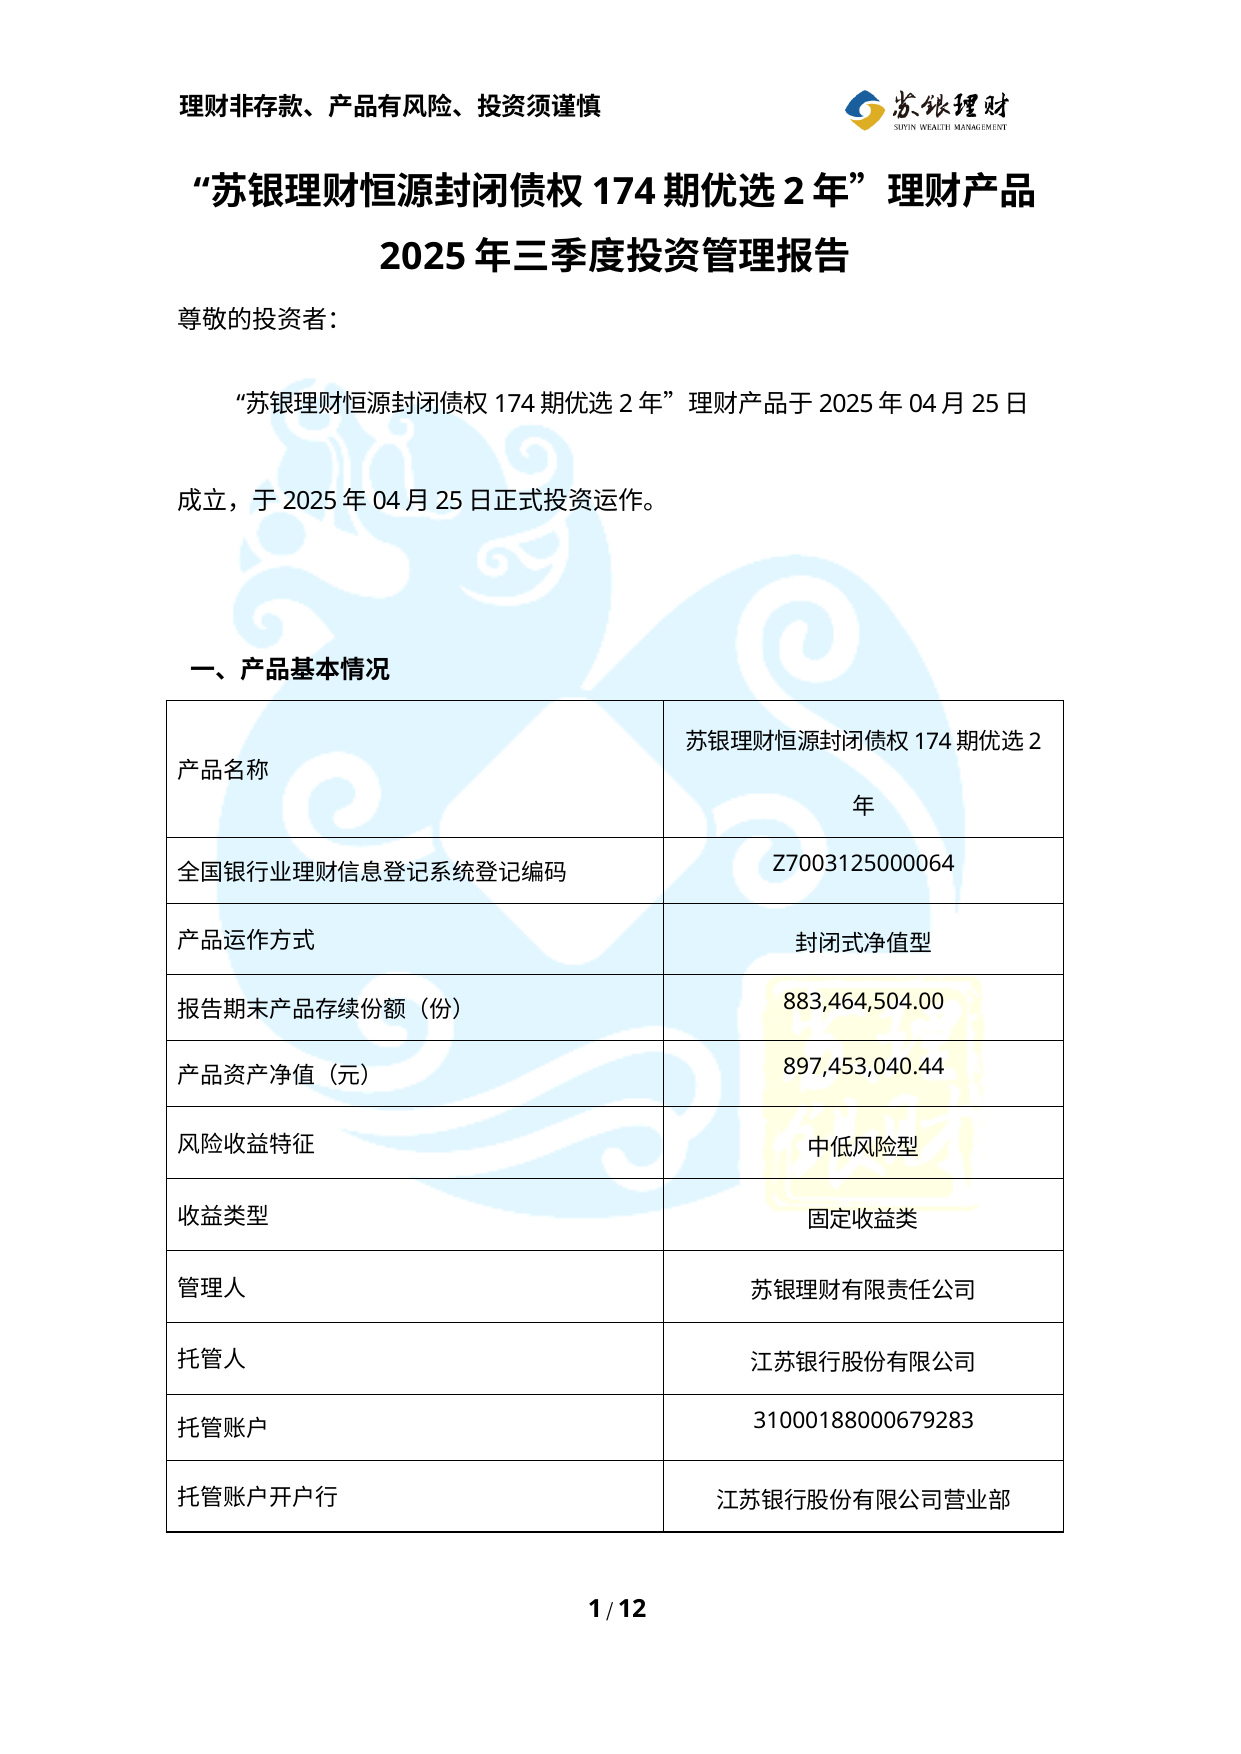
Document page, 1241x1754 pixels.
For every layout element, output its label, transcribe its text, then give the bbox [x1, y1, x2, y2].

table_cell 收益类型 [167, 1179, 663, 1250]
text “苏银理财恒源封闭债权174期优选2年”理财产品于 2025年04月25日成立，于2025年04月25日正式投资运作。 [177, 369, 1053, 531]
table_cell 江苏银行股份有限公司营业部 [664, 1461, 1063, 1531]
table_cell 中低风险型 [664, 1107, 1063, 1178]
table_cell 897,453,040.44 [664, 1041, 1063, 1106]
table_cell 管理人 [167, 1251, 663, 1322]
subtitle 一、产品基本情况 [190, 635, 1053, 700]
table_cell 全国银行业理财信息登记系统登记编码 [167, 838, 663, 903]
table_cell 托管人 [167, 1323, 663, 1393]
table_cell 产品运作方式 [167, 904, 663, 974]
text 2025年三季度投资管理报告 [177, 221, 1053, 286]
text “苏银理财恒源封闭债权174期优选2年”理财产品 [177, 156, 1053, 221]
table_cell 托管账户开户行 [167, 1461, 663, 1531]
table_cell 31000188000679283 [664, 1395, 1063, 1459]
table_cell Z7003125000064 [664, 838, 1063, 903]
table_cell 固定收益类 [664, 1179, 1063, 1250]
text 尊敬的投资者： [177, 286, 1053, 351]
table_cell 托管账户 [167, 1395, 663, 1459]
table_cell 风险收益特征 [167, 1107, 663, 1178]
table_cell 883,464,504.00 [664, 975, 1063, 1040]
picture [820, 72, 1039, 143]
table_cell 产品资产净值（元） [167, 1041, 663, 1106]
table_cell 封闭式净值型 [664, 904, 1063, 974]
table_header 苏银理财恒源封闭债权174期优选2年 [664, 701, 1063, 837]
table_cell 苏银理财有限责任公司 [664, 1251, 1063, 1322]
table_header 产品名称 [167, 701, 663, 837]
table_cell 江苏银行股份有限公司 [664, 1323, 1063, 1393]
table_cell 报告期末产品存续份额（份） [167, 975, 663, 1040]
